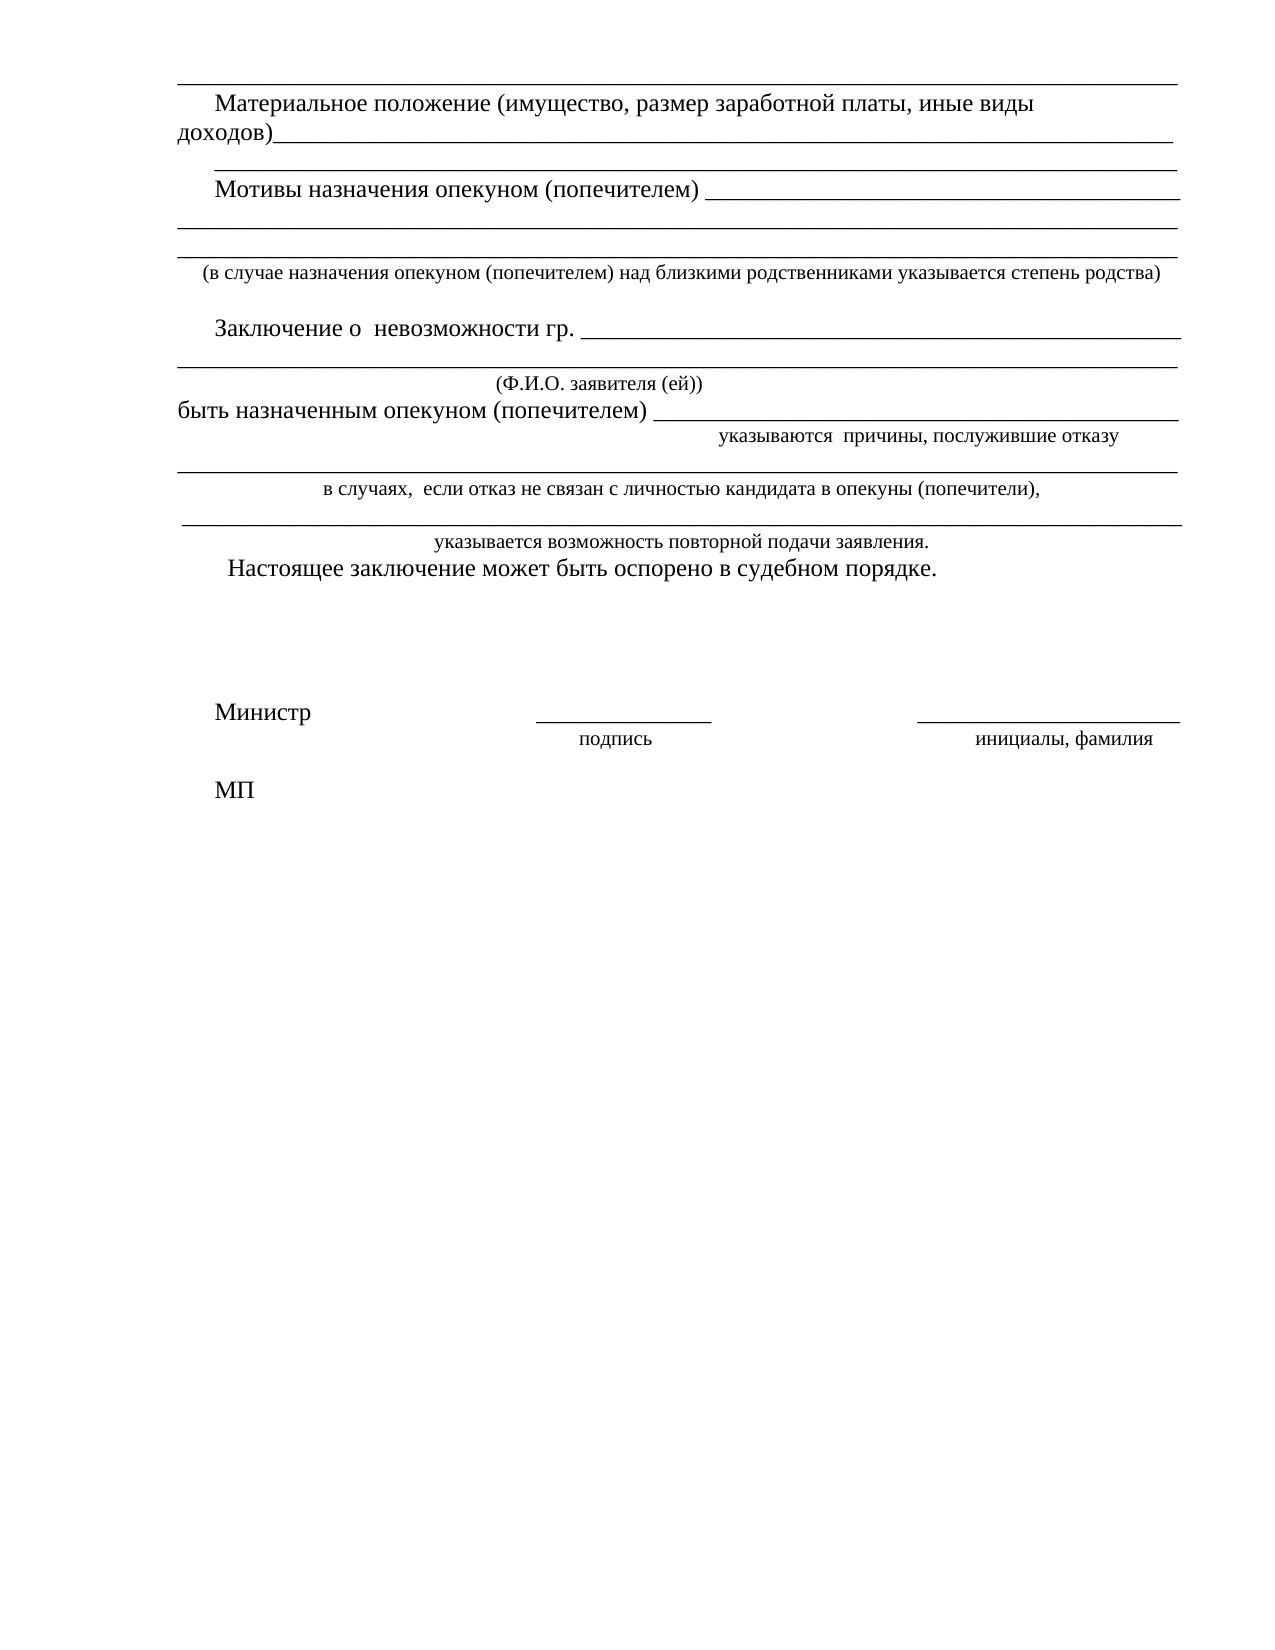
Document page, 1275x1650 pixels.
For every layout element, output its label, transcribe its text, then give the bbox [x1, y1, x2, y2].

text подпись инициалы, фамилия [177, 726, 1186, 750]
text указывается возможность повторной подачи заявления. [177, 529, 1186, 553]
text ________________________________________________________________________________ [177, 232, 1186, 260]
text ________________________________________________________________________________ [177, 500, 1186, 529]
text указываются причины, послужившие отказу [177, 423, 1186, 447]
text Министр ______________ _____________________ [177, 697, 1186, 726]
text Мотивы назначения опекуном (попечителем) ______________________________________ [177, 174, 1186, 203]
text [177, 59, 1186, 88]
text (в случае назначения опекуном (попечителем) над близкими родственниками указывается степень родства) [177, 260, 1186, 284]
text Настоящее заключение может быть оспорено в судебном порядке. [177, 553, 1186, 582]
text ________________________________________________________________________________ [177, 203, 1186, 232]
text быть назначенным опекуном (попечителем) __________________________________________ [177, 395, 1186, 423]
text ________________________________________________________________________________ [177, 447, 1186, 476]
text Заключение о невозможности гр. ________________________________________________ [177, 313, 1186, 342]
text (Ф.И.О. заявителя (ей)) [177, 371, 1186, 395]
text МП [177, 775, 1186, 804]
text ________________________________________________________________________________ [177, 342, 1186, 371]
text _____________________________________________________________________________ [177, 145, 1186, 174]
text в случаях, если отказ не связан с личностью кандидата в опекуны (попечители), [177, 476, 1186, 500]
text Материальное положение (имущество, размер заработной платы, иные виды доходов)________________________________________________________________________ [177, 88, 1186, 145]
